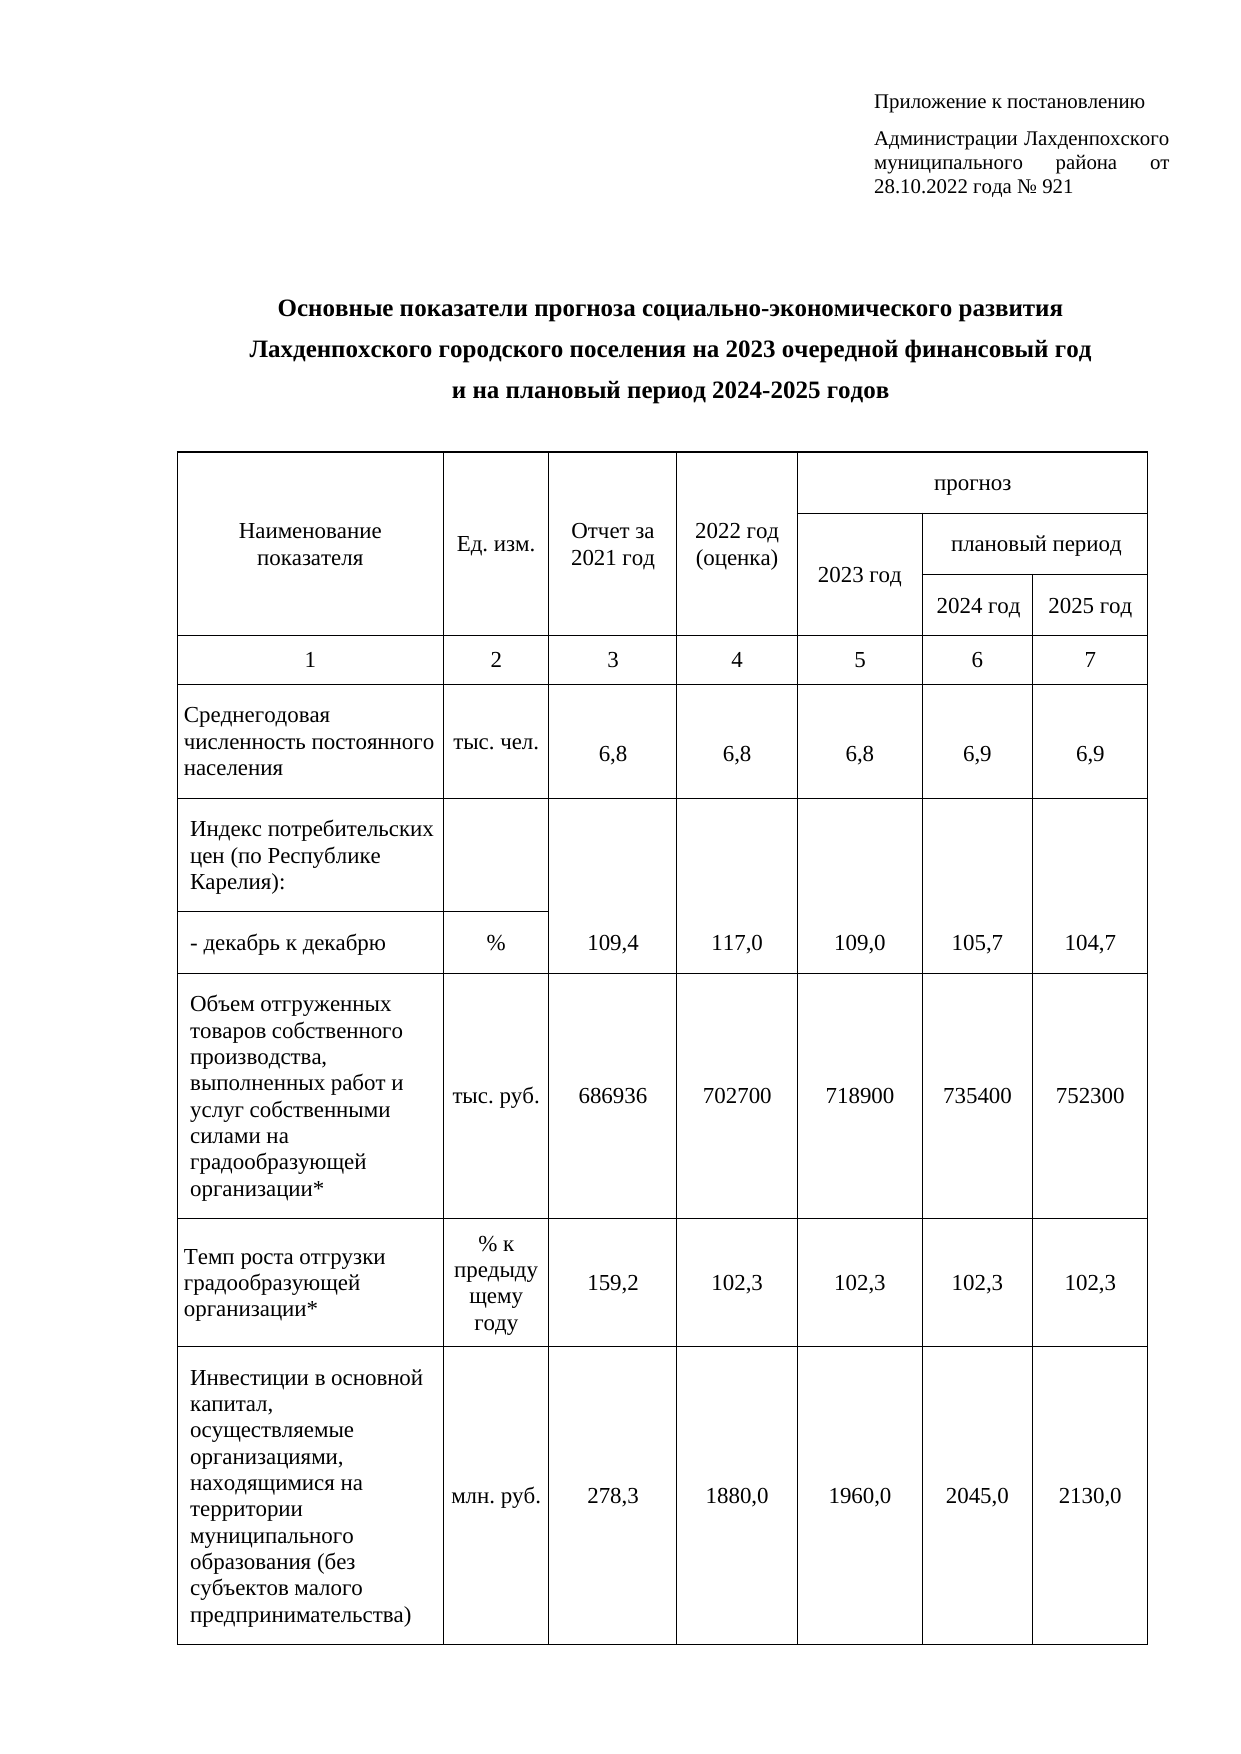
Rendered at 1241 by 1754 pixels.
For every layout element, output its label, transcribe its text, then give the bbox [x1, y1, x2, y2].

table_cell Инвестиции в основной капитал, осуществляемые организациями, находящимися на территории муниципального образования (без субъектов малого предпринимательства) [178, 1347, 443, 1644]
table_cell 104,7 [1033, 799, 1147, 972]
table_header Наименование показателя [178, 453, 443, 635]
table_cell 278,3 [549, 1347, 676, 1644]
table_cell 102,3 [798, 1219, 922, 1346]
table_cell 6,8 [549, 685, 676, 797]
table_cell 2023 год [798, 514, 922, 635]
table_cell 3 [549, 636, 676, 683]
table_cell 1960,0 [798, 1347, 922, 1644]
table_cell 159,2 [549, 1219, 676, 1346]
table_header Отчет за 2021 год [549, 453, 676, 635]
table_cell % к предыдущему году [444, 1219, 548, 1346]
table_header прогноз [798, 453, 1147, 513]
table_cell 6,8 [677, 685, 797, 797]
table_cell плановый период [923, 514, 1147, 574]
text Лахденпохского городского поселения на 2023 очередной финансовый год [165, 328, 1176, 369]
table_cell 6,9 [923, 685, 1032, 797]
table_cell 2045,0 [923, 1347, 1032, 1644]
table_cell 5 [798, 636, 922, 683]
table_cell 7 [1033, 636, 1147, 683]
table_cell 2 [444, 636, 548, 683]
table_cell [444, 799, 548, 911]
table_cell Объем отгруженных товаров собственного производства, выполненных работ и услуг собственными силами на градообразующей организации* [178, 974, 443, 1218]
table_cell 105,7 [923, 799, 1032, 972]
table_cell 4 [677, 636, 797, 683]
table_cell 109,0 [798, 799, 922, 972]
table_cell 752300 [1033, 974, 1147, 1218]
table_cell 6,9 [1033, 685, 1147, 797]
text Администрации Лахденпохского муниципального района от 28.10.2022 года № 921 [868, 119, 1176, 204]
table_cell Индекс потребительских цен (по Республике Карелия): [178, 799, 443, 911]
table_cell 109,4 [549, 799, 676, 972]
table_cell 102,3 [677, 1219, 797, 1346]
table_cell тыс. чел. [444, 685, 548, 797]
table_cell 117,0 [677, 799, 797, 972]
table_cell 735400 [923, 974, 1032, 1218]
table_cell 6 [923, 636, 1032, 683]
table_cell тыс. руб. [444, 974, 548, 1218]
table_cell 718900 [798, 974, 922, 1218]
text Основные показатели прогноза социально-экономического развития [165, 286, 1176, 328]
table_cell 686936 [549, 974, 676, 1218]
table_cell 102,3 [1033, 1219, 1147, 1346]
table_cell 2024 год [923, 575, 1032, 635]
table_header Ед. изм. [444, 453, 548, 635]
table_cell - декабрь к декабрю [178, 912, 443, 972]
table_cell 1 [178, 636, 443, 683]
table_cell 702700 [677, 974, 797, 1218]
table_cell Темп роста отгрузки градообразующей организации* [178, 1219, 443, 1346]
text и на плановый период 2024-2025 годов [165, 369, 1176, 410]
table_header 2022 год (оценка) [677, 453, 797, 635]
table_cell % [444, 912, 548, 972]
table_cell млн. руб. [444, 1347, 548, 1644]
table_cell 102,3 [923, 1219, 1032, 1346]
table_cell 2130,0 [1033, 1347, 1147, 1644]
table_cell Среднегодовая численность постоянного населения [178, 685, 443, 797]
table_cell 1880,0 [677, 1347, 797, 1644]
table_cell 6,8 [798, 685, 922, 797]
table_cell 2025 год [1033, 575, 1147, 635]
text Приложение к постановлению [868, 83, 1176, 119]
